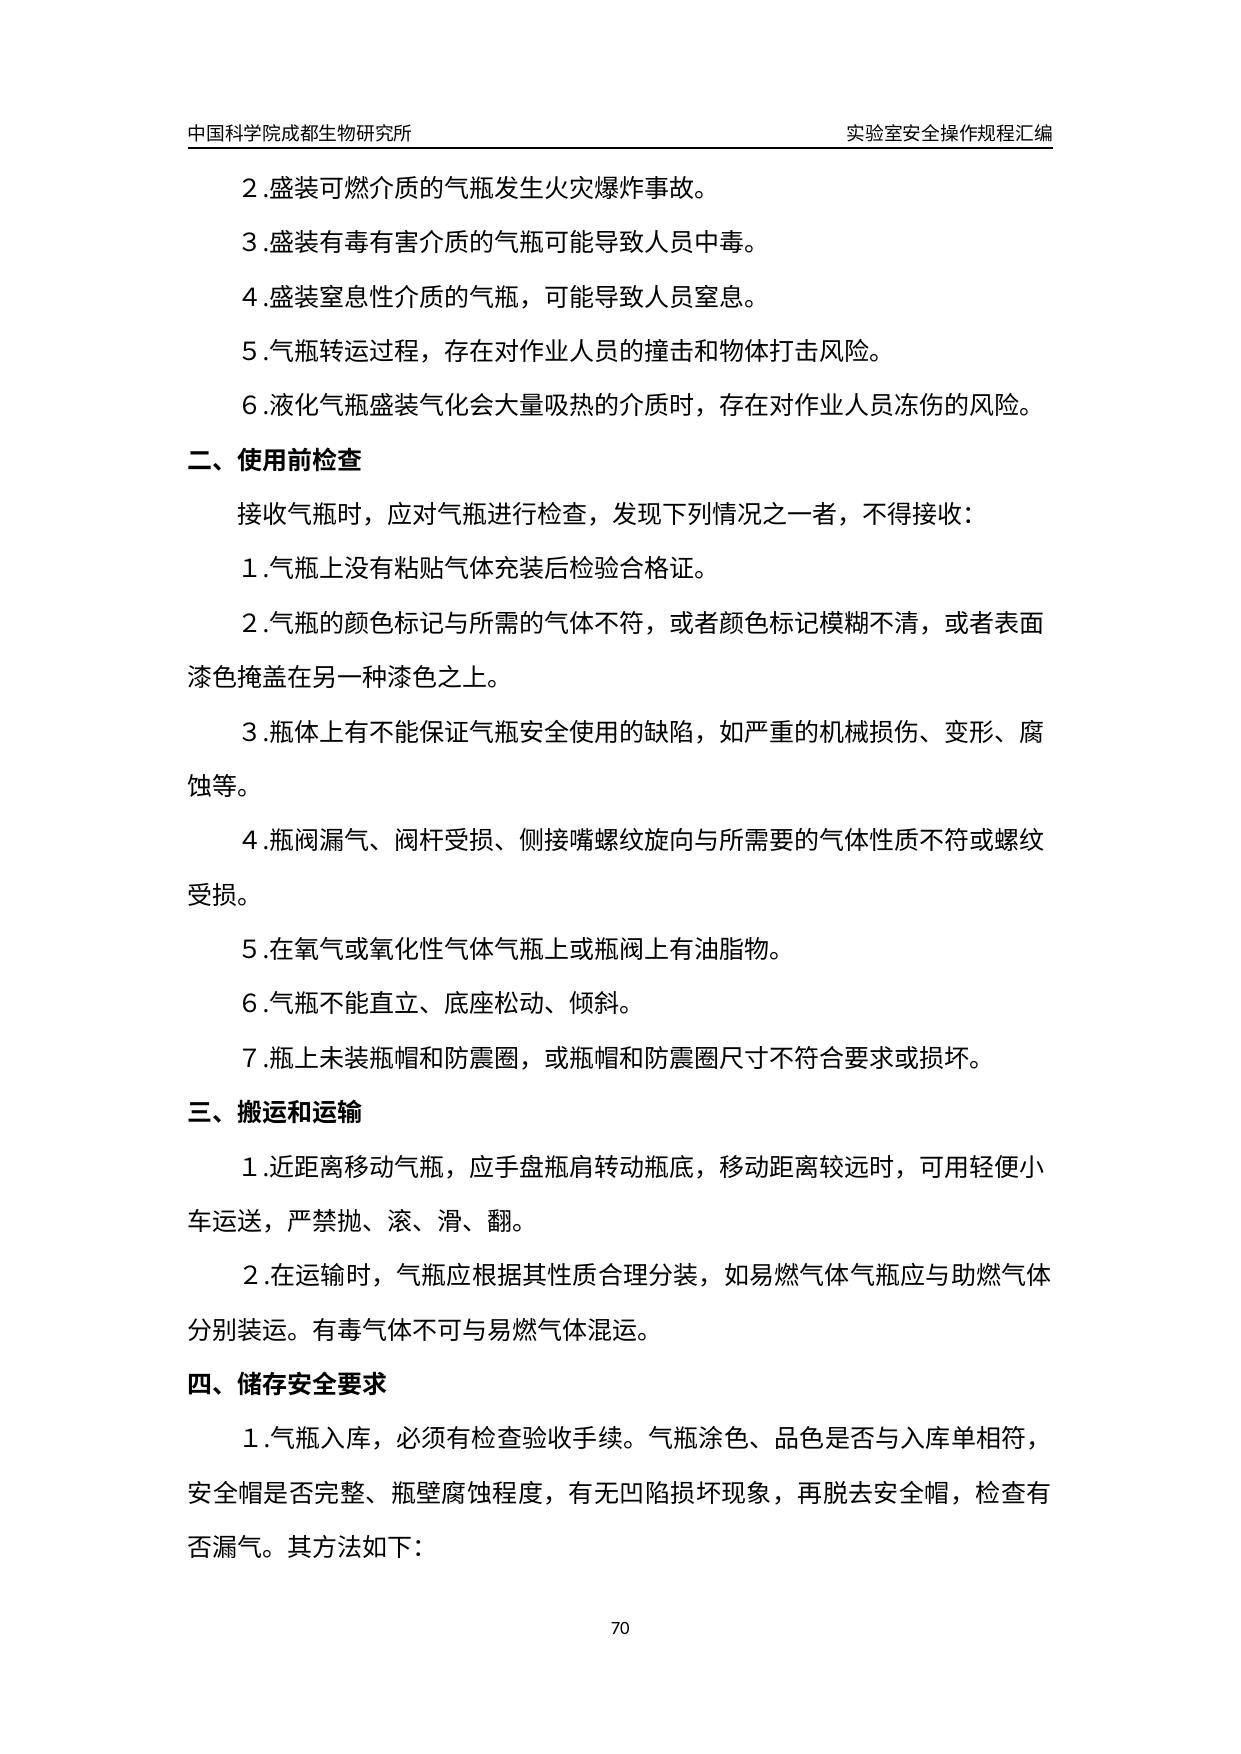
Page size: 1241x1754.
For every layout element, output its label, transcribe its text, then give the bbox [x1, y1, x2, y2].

text ５.在氧气或氧化性气体气瓶上或瓶阀上有油脂物。 [187, 929, 1053, 966]
text 接收气瓶时，应对气瓶进行检查，发现下列情况之一者，不得接收： [187, 494, 1053, 531]
text ６.气瓶不能直立、底座松动、倾斜。 [187, 984, 1053, 1020]
text ５.气瓶转运过程，存在对作业人员的撞击和物体打击风险。 [187, 331, 1053, 368]
text ４.瓶阀漏气、阀杆受损、侧接嘴螺纹旋向与所需要的气体性质不符或螺纹受损。 [187, 821, 1053, 911]
text １.气瓶上没有粘贴气体充装后检验合格证。 [187, 549, 1053, 585]
text ３.盛装有毒有害介质的气瓶可能导致人员中毒。 [187, 223, 1053, 259]
text ６.液化气瓶盛装气化会大量吸热的介质时，存在对作业人员冻伤的风险。 [187, 386, 1053, 422]
text １.近距离移动气瓶，应手盘瓶肩转动瓶底，移动距离较远时，可用轻便小车运送，严禁抛、滚、滑、翻。 [187, 1147, 1053, 1238]
text ２.在运输时，气瓶应根据其性质合理分装，如易燃气体气瓶应与助燃气体分别装运。有毒气体不可与易燃气体混运。 [187, 1256, 1053, 1346]
text ４.盛装窒息性介质的气瓶，可能导致人员窒息。 [187, 277, 1053, 313]
text ２.盛装可燃介质的气瓶发生火灾爆炸事故。 [187, 168, 1053, 204]
text 三、搬运和运输 [187, 1093, 1053, 1129]
text 四、储存安全要求 [187, 1364, 1053, 1401]
text １.气瓶入库，必须有检查验收手续。气瓶涂色、品色是否与入库单相符，安全帽是否完整、瓶壁腐蚀程度，有无凹陷损坏现象，再脱去安全帽，检查有否漏气。其方法如下： [187, 1419, 1053, 1564]
text ２.气瓶的颜色标记与所需的气体不符，或者颜色标记模糊不清，或者表面漆色掩盖在另一种漆色之上。 [187, 603, 1053, 694]
text ３.瓶体上有不能保证气瓶安全使用的缺陷，如严重的机械损伤、变形、腐蚀等。 [187, 712, 1053, 803]
text 二、使用前检查 [187, 440, 1053, 476]
text ７.瓶上未装瓶帽和防震圈，或瓶帽和防震圈尺寸不符合要求或损坏。 [187, 1038, 1053, 1074]
